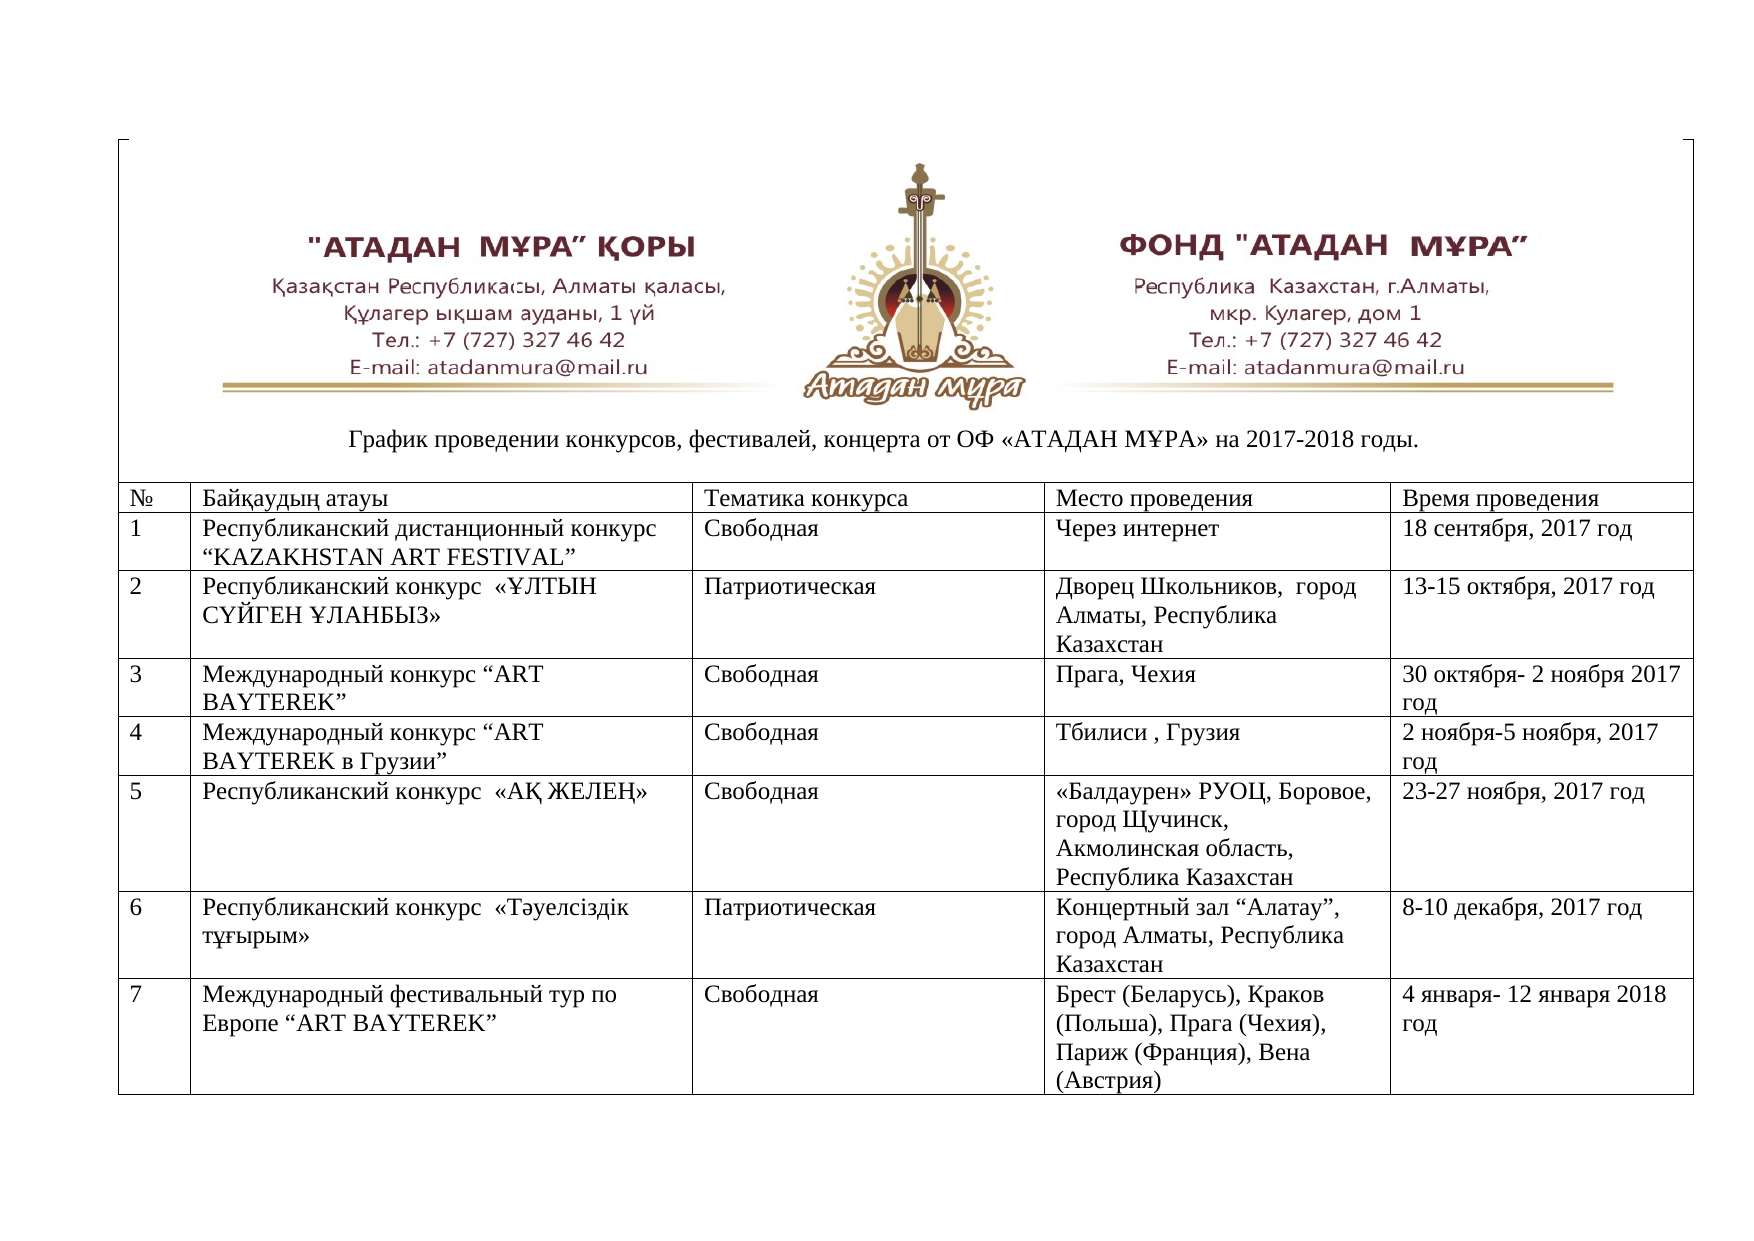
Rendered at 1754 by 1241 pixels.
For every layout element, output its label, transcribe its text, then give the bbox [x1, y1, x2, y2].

table_cell Концертный зал “Алатау”, город Алматы, Республика Казахстан [1045, 892, 1390, 978]
table_cell Свободная [693, 717, 1044, 775]
table_cell 5 [119, 776, 190, 891]
table_cell Свободная [693, 659, 1044, 716]
table_cell Дворец Школьников, город Алматы, Республика Казахстан [1045, 571, 1390, 658]
table_cell Брест (Беларусь), Краков (Польша), Прага (Чехия), Париж (Франция), Вена (Австрия) [1045, 979, 1390, 1094]
table_cell 7 [119, 979, 190, 1094]
table_cell Свободная [693, 513, 1044, 570]
table_cell Свободная [693, 776, 1044, 891]
table_cell Прага, Чехия [1045, 659, 1390, 716]
table_cell Свободная [693, 979, 1044, 1094]
table_cell Международный конкурс “ART BAYTEREK в Грузии” [191, 717, 692, 775]
table_cell 2 [119, 571, 190, 658]
table_cell Время проведения [1391, 483, 1693, 512]
table_cell Республиканский конкурс «ҰЛТЫН СҮЙГЕН ҰЛАНБЫЗ» [191, 571, 692, 658]
table_cell 6 [119, 892, 190, 978]
table_cell Патриотическая [693, 892, 1044, 978]
table_cell Республиканский конкурс «АҚ ЖЕЛЕҢ» [191, 776, 692, 891]
table_cell Международный фестивальный тур по Европе “ART BAYTEREK” [191, 979, 692, 1094]
table_cell Тбилиси , Грузия [1045, 717, 1390, 775]
table_cell Республиканский дистанционный конкурс “KAZAKHSTAN ART FESTIVAL” [191, 513, 692, 570]
table_cell Место проведения [1045, 483, 1390, 512]
table_cell «Балдаурен» РУОЦ, Боровое, город Щучинск, Акмолинская область, Республика Казахстан [1045, 776, 1390, 891]
table_cell Байқаудың атауы [191, 483, 692, 512]
table_cell № [119, 483, 190, 512]
table_cell 1 [119, 513, 190, 570]
table_cell 4 января- 12 января 2018 год [1391, 979, 1693, 1094]
table_cell 13-15 октября, 2017 год [1391, 571, 1693, 658]
table_cell Международный конкурс “ART BAYTEREK” [191, 659, 692, 716]
table_cell 3 [119, 659, 190, 716]
table_cell Через интернет [1045, 513, 1390, 570]
table_cell Тематика конкурса [693, 483, 1044, 512]
table_cell 30 октября- 2 ноября 2017 год [1391, 659, 1693, 716]
picture [129, 139, 1683, 425]
table_cell Патриотическая [693, 571, 1044, 658]
table_cell 8-10 декабря, 2017 год [1391, 892, 1693, 978]
table_cell Республиканский конкурс «Тәуелсіздік тұғырым» [191, 892, 692, 978]
table_cell 4 [119, 717, 190, 775]
table_cell 23-27 ноября, 2017 год [1391, 776, 1693, 891]
table_cell 18 сентября, 2017 год [1391, 513, 1693, 570]
table_header График проведении конкурсов, фестивалей, концерта от ОФ «АТАДАН МҰРА» на 2017-2018 годы. [119, 140, 1693, 482]
table_cell 2 ноября-5 ноября, 2017 год [1391, 717, 1693, 775]
